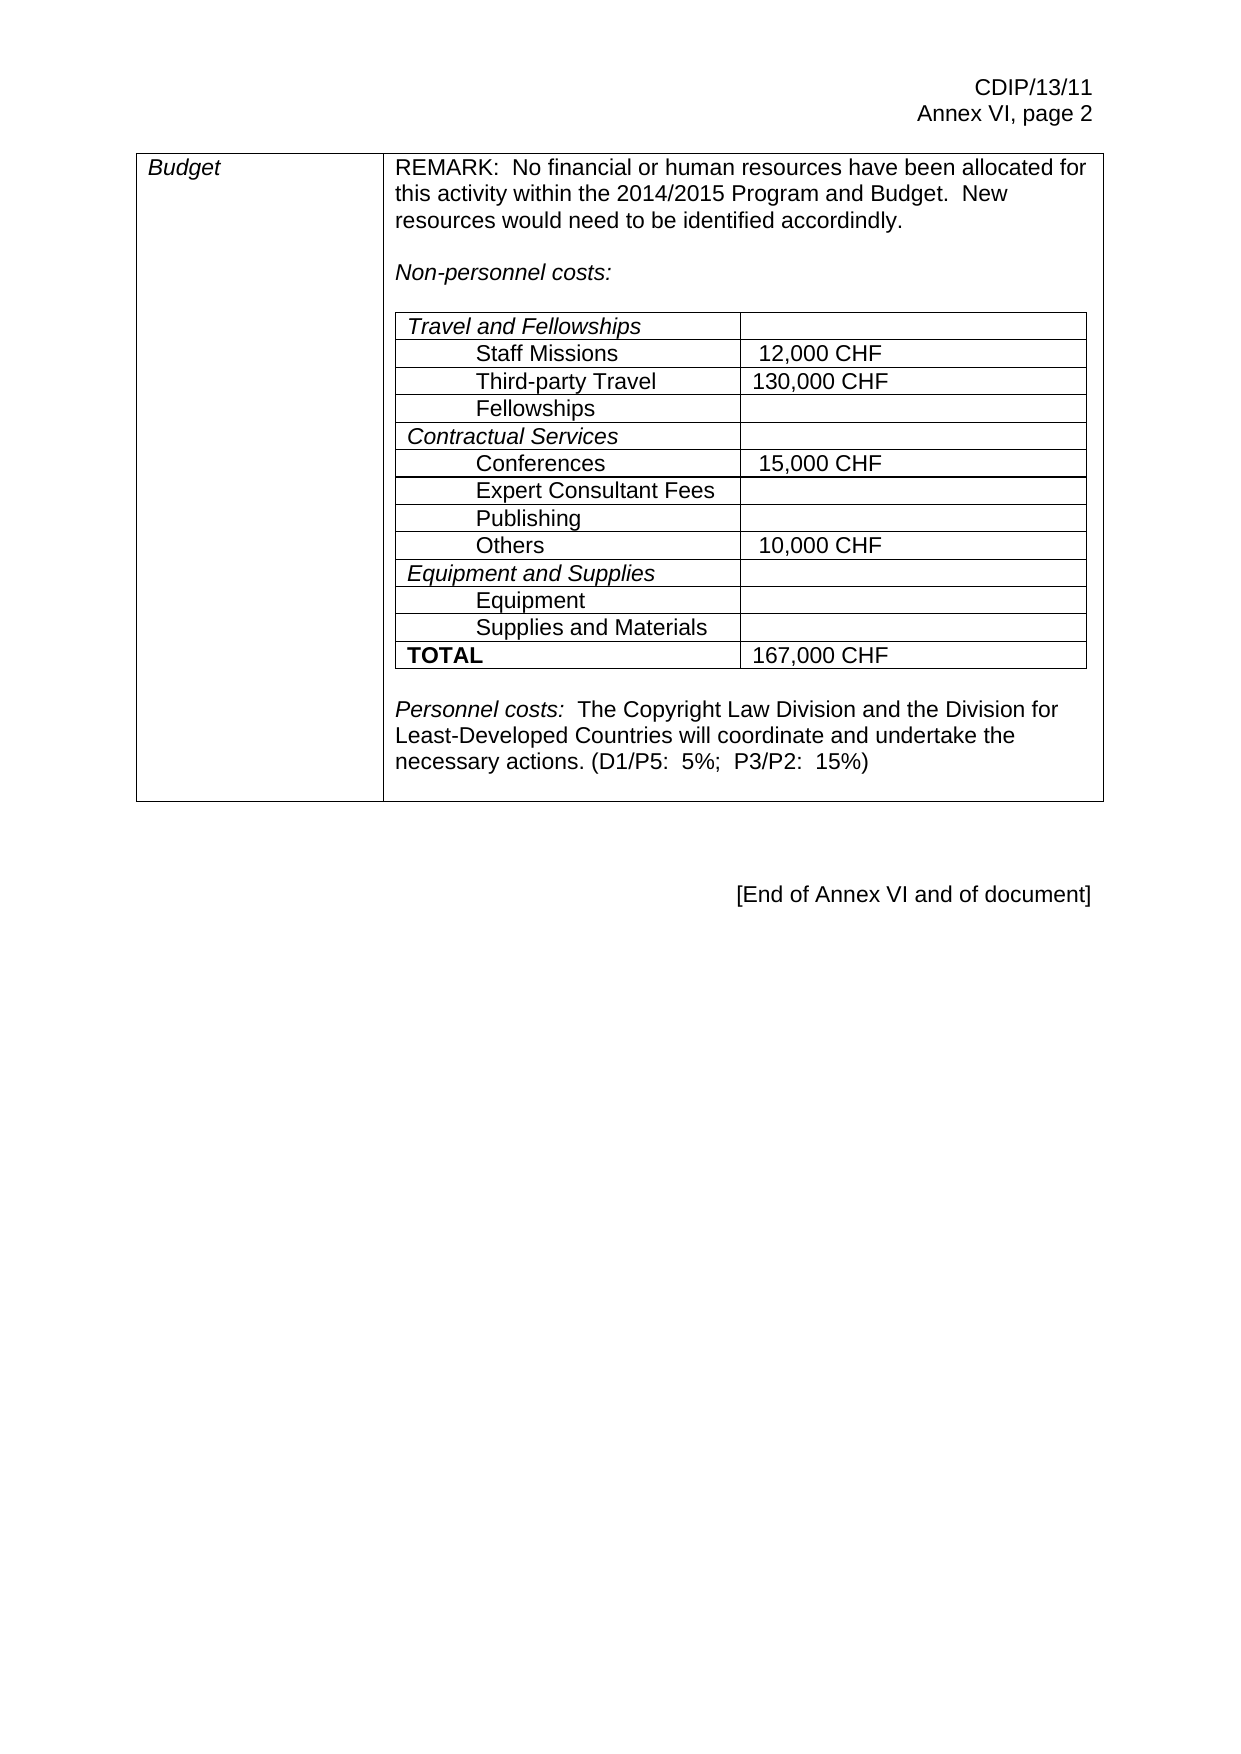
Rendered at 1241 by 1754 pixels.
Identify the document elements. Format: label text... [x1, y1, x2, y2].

text [End of Annex VI and of document] [736, 881, 1093, 907]
table_cell REMARK: No financial or human resources have been allocated for this activity within the 2014/2015 Program and Budget. New resources would need to be identified accordindly. Non-personnel costs: Personnel costs: The Copyright Law Division and the Division for Least-Developed Countries will coordinate and undertake the necessary actions. (D1/P5: 5%; P3/P2: 15%) [384, 154, 1103, 801]
table_cell Budget [137, 154, 383, 801]
